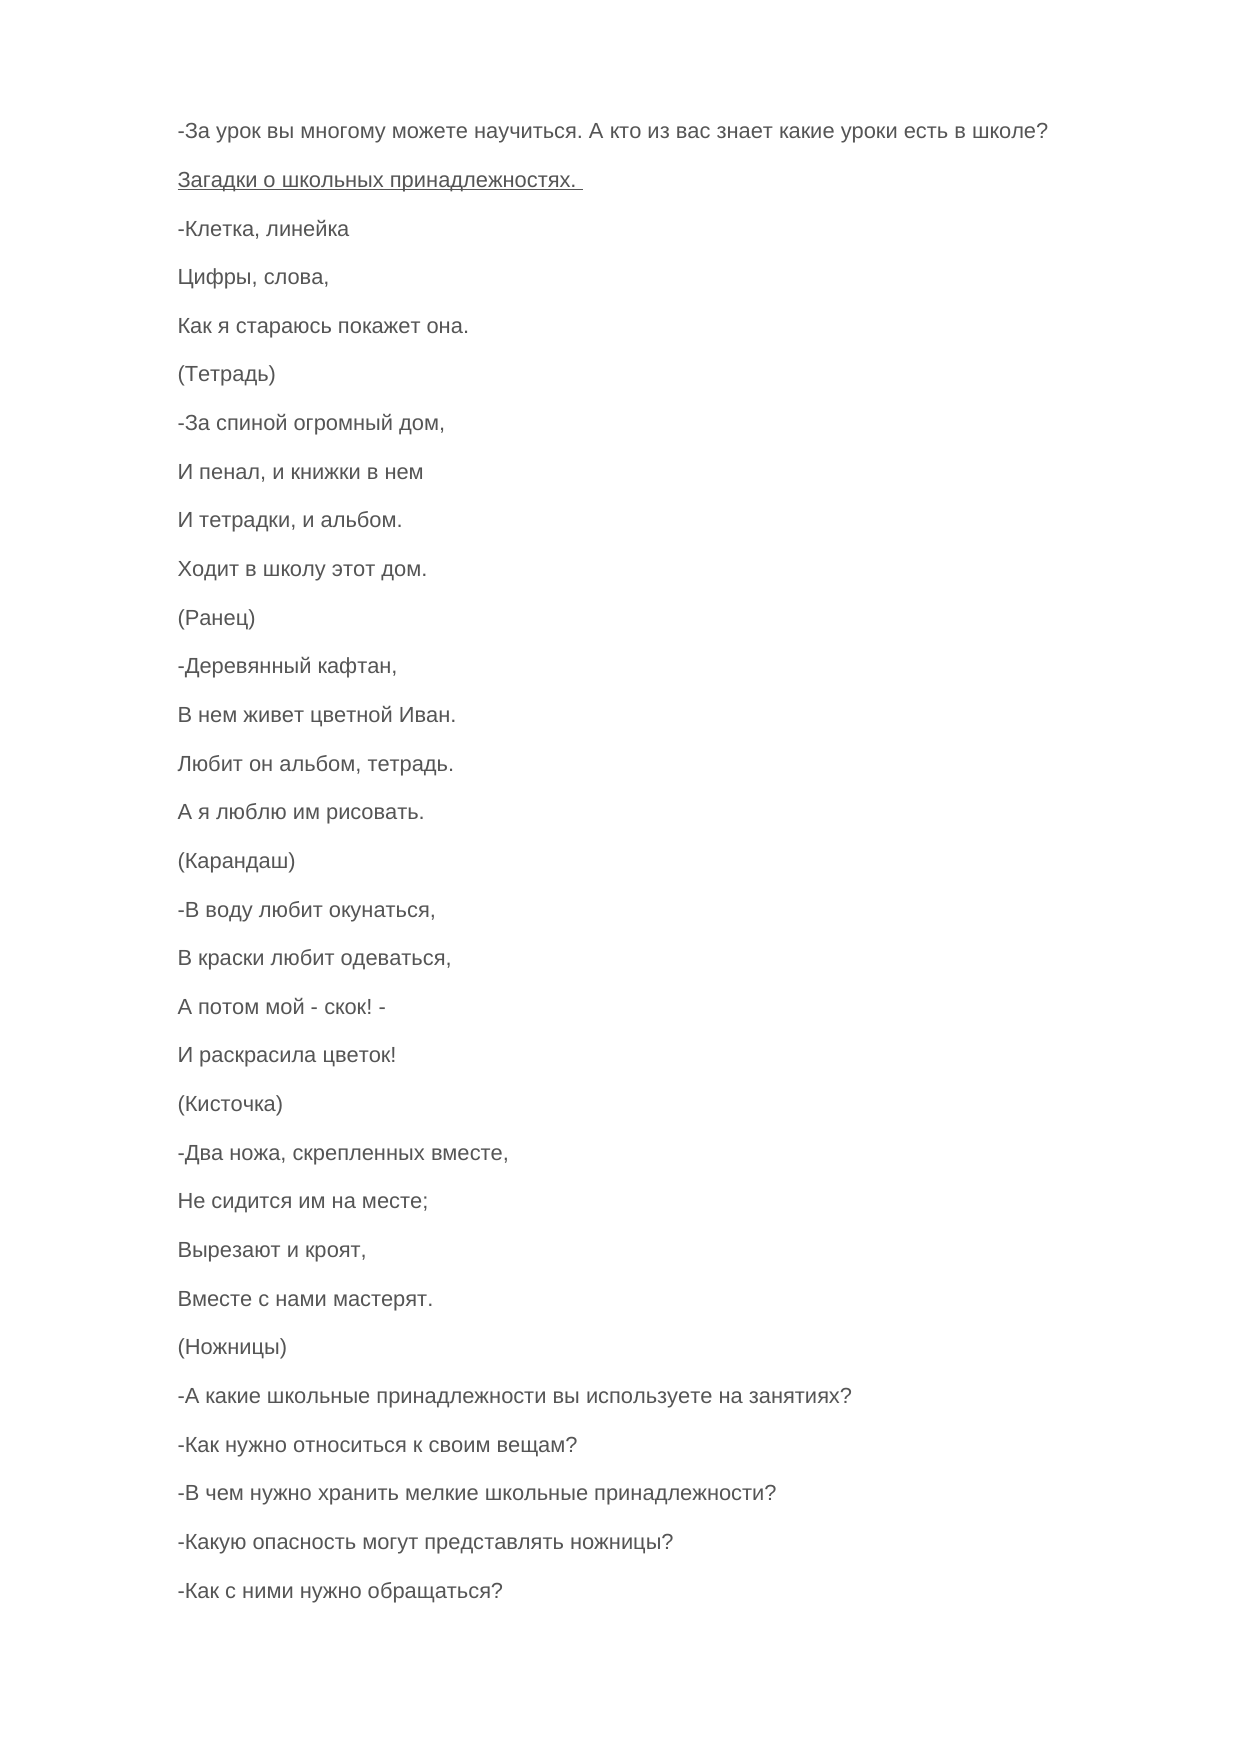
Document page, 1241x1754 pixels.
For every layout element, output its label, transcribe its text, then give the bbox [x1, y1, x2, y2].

text Загадки о школьных принадлежностях. [177, 167, 1152, 192]
text (Карандаш) [177, 848, 1152, 873]
text Вырезают и кроят, [177, 1237, 1152, 1262]
text (Ножницы) [177, 1334, 1152, 1359]
text (Тетрадь) [177, 361, 1152, 387]
text -За спиной огромный дом, [177, 410, 1152, 435]
text Ходит в школу этот дом. [177, 556, 1152, 581]
text Не сидится им на месте; [177, 1188, 1152, 1213]
text -А какие школьные принадлежности вы используете на занятиях? [177, 1383, 1152, 1408]
text -За урок вы многому можете научиться. А кто из вас знает какие уроки есть в школе? [177, 118, 1152, 143]
text -Клетка, линейка [177, 215, 1152, 241]
text В краски любит одеваться, [177, 945, 1152, 970]
text -Какую опасность могут представлять ножницы? [177, 1529, 1152, 1554]
text -В чем нужно хранить мелкие школьные принадлежности? [177, 1480, 1152, 1505]
text (Ранец) [177, 604, 1152, 630]
text А я люблю им рисовать. [177, 799, 1152, 824]
text -Как нужно относиться к своим вещам? [177, 1432, 1152, 1457]
text И раскрасила цветок! [177, 1042, 1152, 1068]
text -Два ножа, скрепленных вместе, [177, 1140, 1152, 1165]
text И пенал, и книжки в нем [177, 459, 1152, 484]
text А потом мой - скок! - [177, 994, 1152, 1019]
text И тетрадки, и альбом. [177, 507, 1152, 532]
text (Кисточка) [177, 1091, 1152, 1116]
text Любит он альбом, тетрадь. [177, 751, 1152, 776]
text -Деревянный кафтан, [177, 653, 1152, 678]
text -В воду любит окунаться, [177, 896, 1152, 922]
text В нем живет цветной Иван. [177, 702, 1152, 727]
text Как я стараюсь покажет она. [177, 313, 1152, 338]
text Вместе с нами мастерят. [177, 1286, 1152, 1311]
text Цифры, слова, [177, 264, 1152, 289]
text -Как с ними нужно обращаться? [177, 1577, 1152, 1603]
